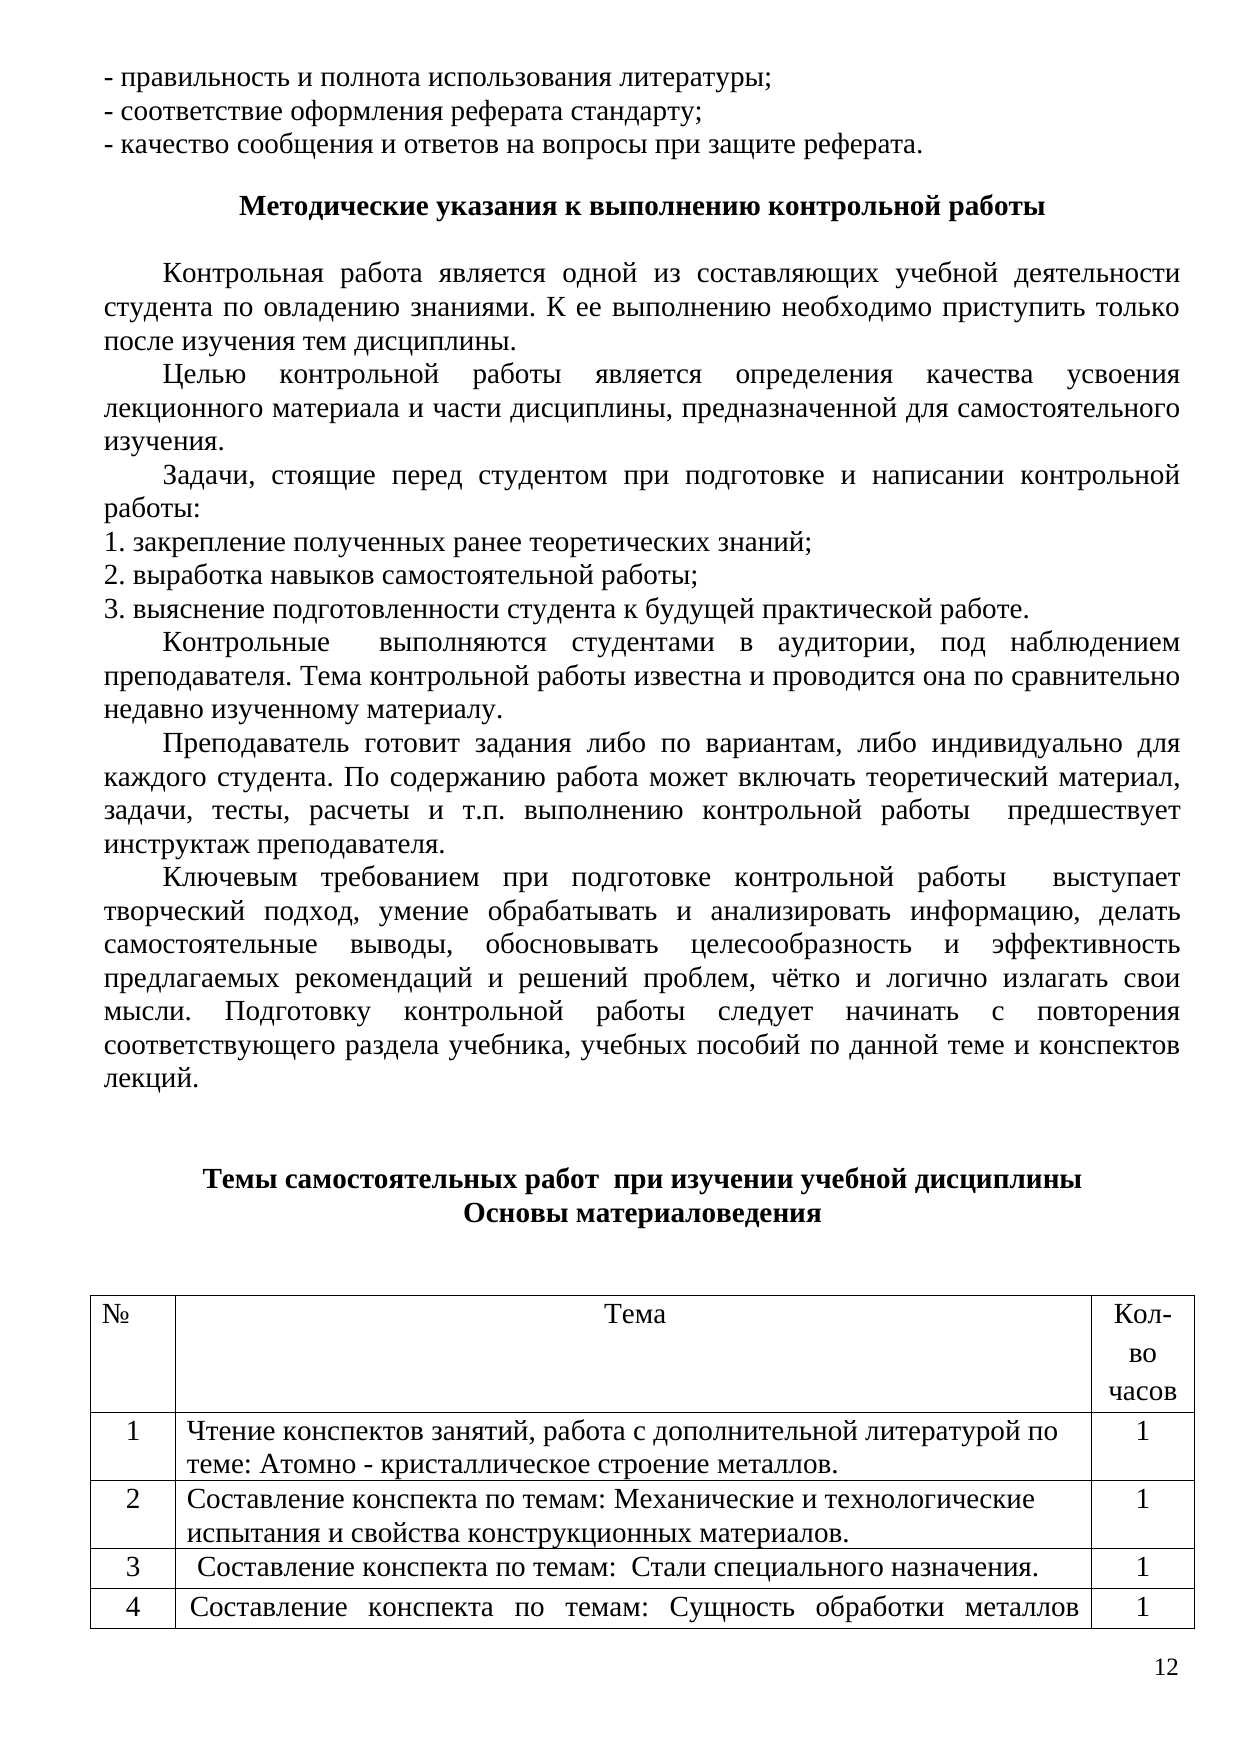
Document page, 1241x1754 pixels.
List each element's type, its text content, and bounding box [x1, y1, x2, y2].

text Темы самостоятельных работ при изучении учебной дисциплины [103, 1161, 1181, 1195]
table_cell 1 [91, 1413, 175, 1480]
text 3. выяснение подготовленности студента к будущей практической работе. [103, 591, 1181, 624]
text Контрольная работа является одной из составляющих учебной деятельности студента по овладению знаниями. К ее выполнению необходимо приступить только после изучения тем дисциплины. [103, 256, 1181, 356]
text - правильность и полнота использования литературы; [103, 59, 1181, 93]
text Методические указания к выполнению контрольной работы [103, 188, 1181, 222]
text Основы материаловедения [103, 1195, 1181, 1228]
table_cell 1 [1092, 1413, 1194, 1480]
table_cell 1 [1092, 1481, 1194, 1548]
text 1. закрепление полученных ранее теоретических знаний; [103, 524, 1181, 557]
text Целью контрольной работы является определения качества усвоения лекционного материала и части дисциплины, предназначенной для самостоятельного изучения. [103, 356, 1181, 457]
table_cell Чтение конспектов занятий, работа с дополнительной литературой по теме: Атомно - кристаллическое строение металлов. [176, 1413, 1091, 1480]
text Ключевым требованием при подготовке контрольной работы выступает творческий подход, умение обрабатывать и анализировать информацию, делать самостоятельные выводы, обосновывать целесообразность и эффективность предлагаемых рекомендаций и решений проблем, чётко и логично излагать свои мысли. Подготовку контрольной работы следует начинать с повторения соответствующего раздела учебника, учебных пособий по данной теме и конспектов лекций. [103, 859, 1181, 1094]
table_cell Составление конспекта по темам: Механические и технологические испытания и свойства конструкционных материалов. [176, 1481, 1091, 1548]
text 2. выработка навыков самостоятельной работы; [103, 557, 1181, 591]
table_header Кол-во часов [1092, 1296, 1194, 1412]
table_header № [91, 1296, 175, 1412]
text Преподаватель готовит задания либо по вариантам, либо индивидуально для каждого студента. По содержанию работа может включать теоретический материал, задачи, тесты, расчеты и т.п. выполнению контрольной работы предшествует инструктаж преподавателя. [103, 725, 1181, 859]
table_cell 2 [91, 1481, 175, 1548]
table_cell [176, 1589, 1091, 1627]
text Контрольные выполняются студентами в аудитории, под наблюдением преподавателя. Тема контрольной работы известна и проводится она по сравнительно недавно изученному материалу. [103, 624, 1181, 725]
table_cell 1 [1092, 1549, 1194, 1588]
text Задачи, стоящие перед студентом при подготовке и написании контрольной работы: [103, 457, 1181, 524]
table_cell Составление конспекта по темам: Стали специального назначения. [176, 1549, 1091, 1588]
text - соответствие оформления реферата стандарту; [103, 93, 1181, 126]
table_cell 1 [1092, 1589, 1194, 1627]
table_cell 3 [91, 1549, 175, 1588]
table_header Тема [176, 1296, 1091, 1412]
table_cell 4 [91, 1589, 175, 1627]
text - качество сообщения и ответов на вопросы при защите реферата. [103, 126, 1181, 160]
